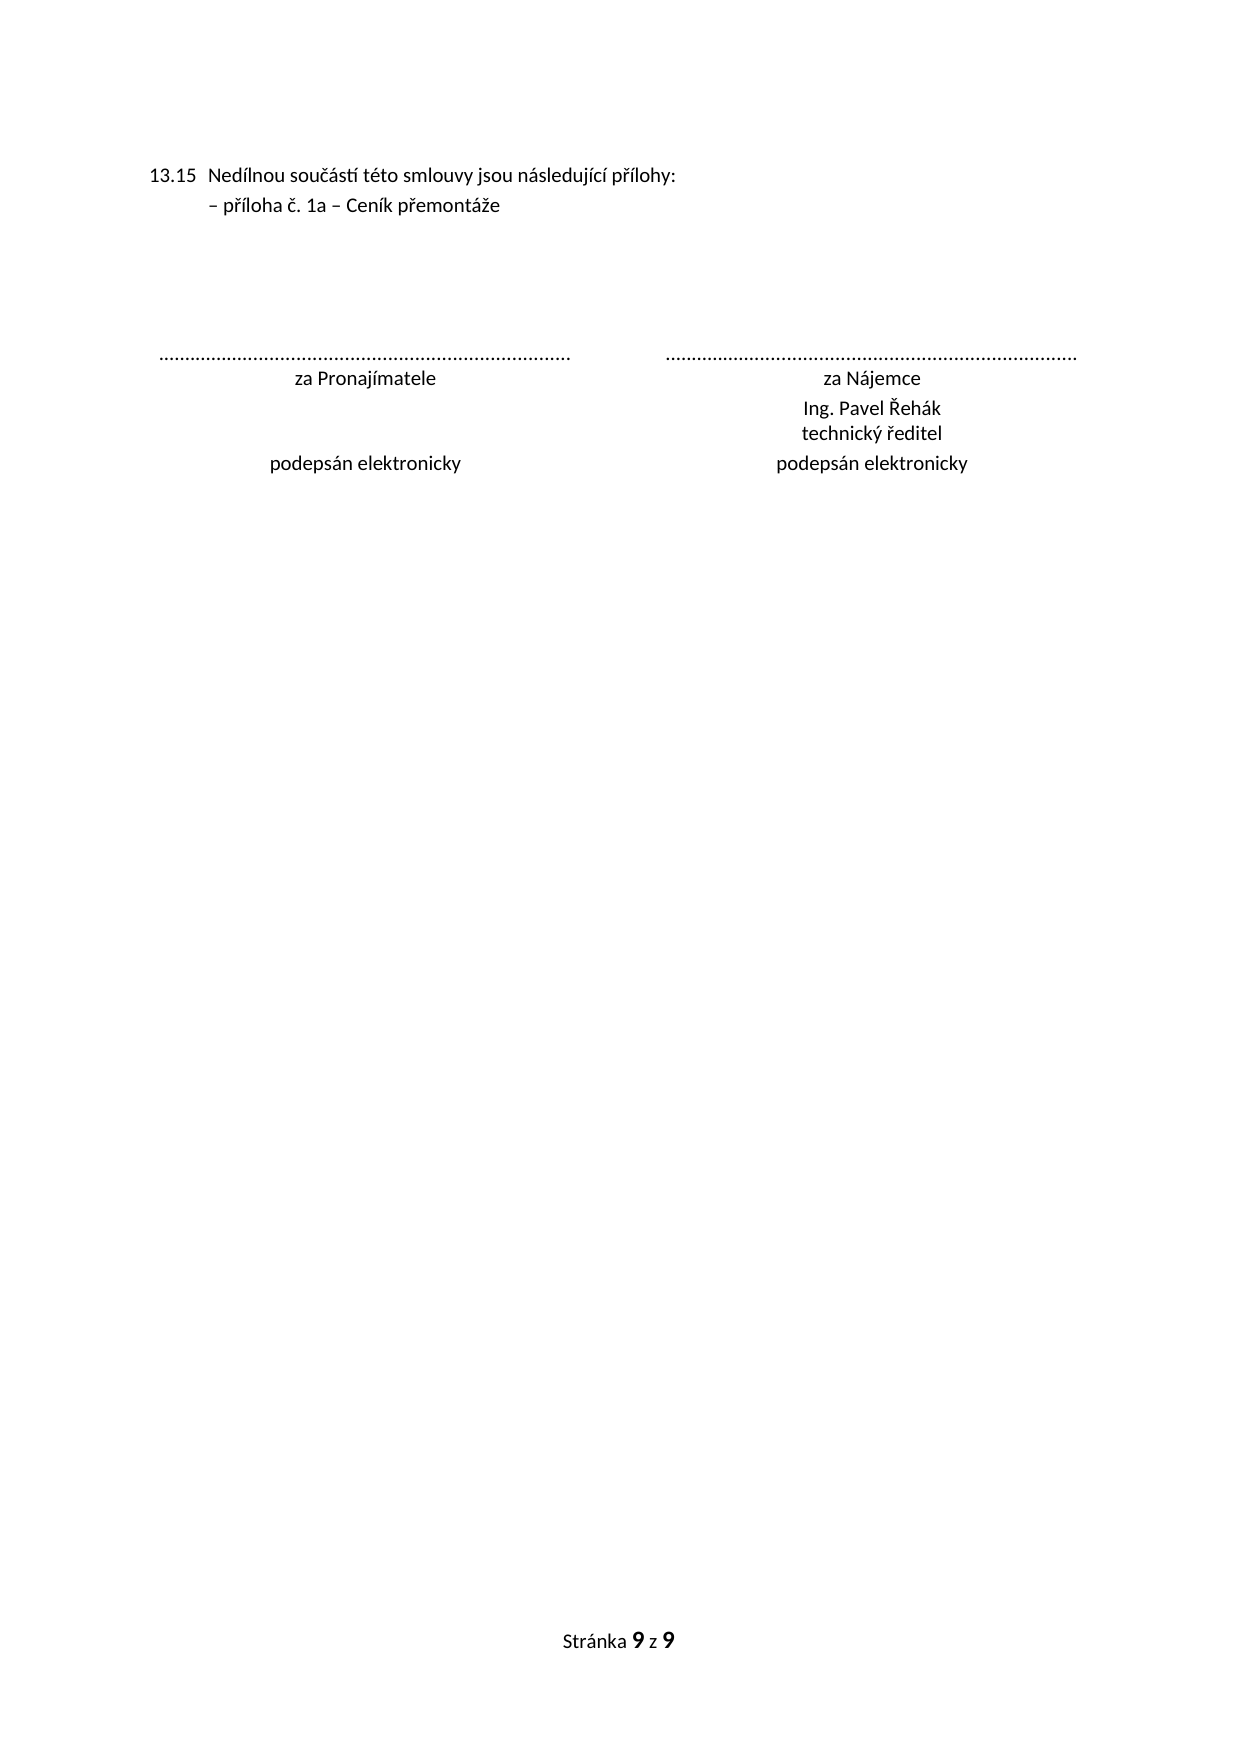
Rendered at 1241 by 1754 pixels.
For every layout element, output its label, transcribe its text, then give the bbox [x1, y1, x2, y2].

list podepsán elektronicky [656, 450, 1088, 475]
list – příloha č. 1a – Ceník přemontáže [149, 192, 1088, 217]
list Ing. Pavel Řehák [656, 395, 1088, 420]
text Nedílnou součástí této smlouvy jsou následující přílohy: [149, 162, 1088, 188]
list za Pronajímatele [149, 365, 582, 391]
list technický ředitel [656, 420, 1088, 446]
list za Nájemce [656, 365, 1088, 391]
list podepsán elektronicky [149, 450, 582, 475]
